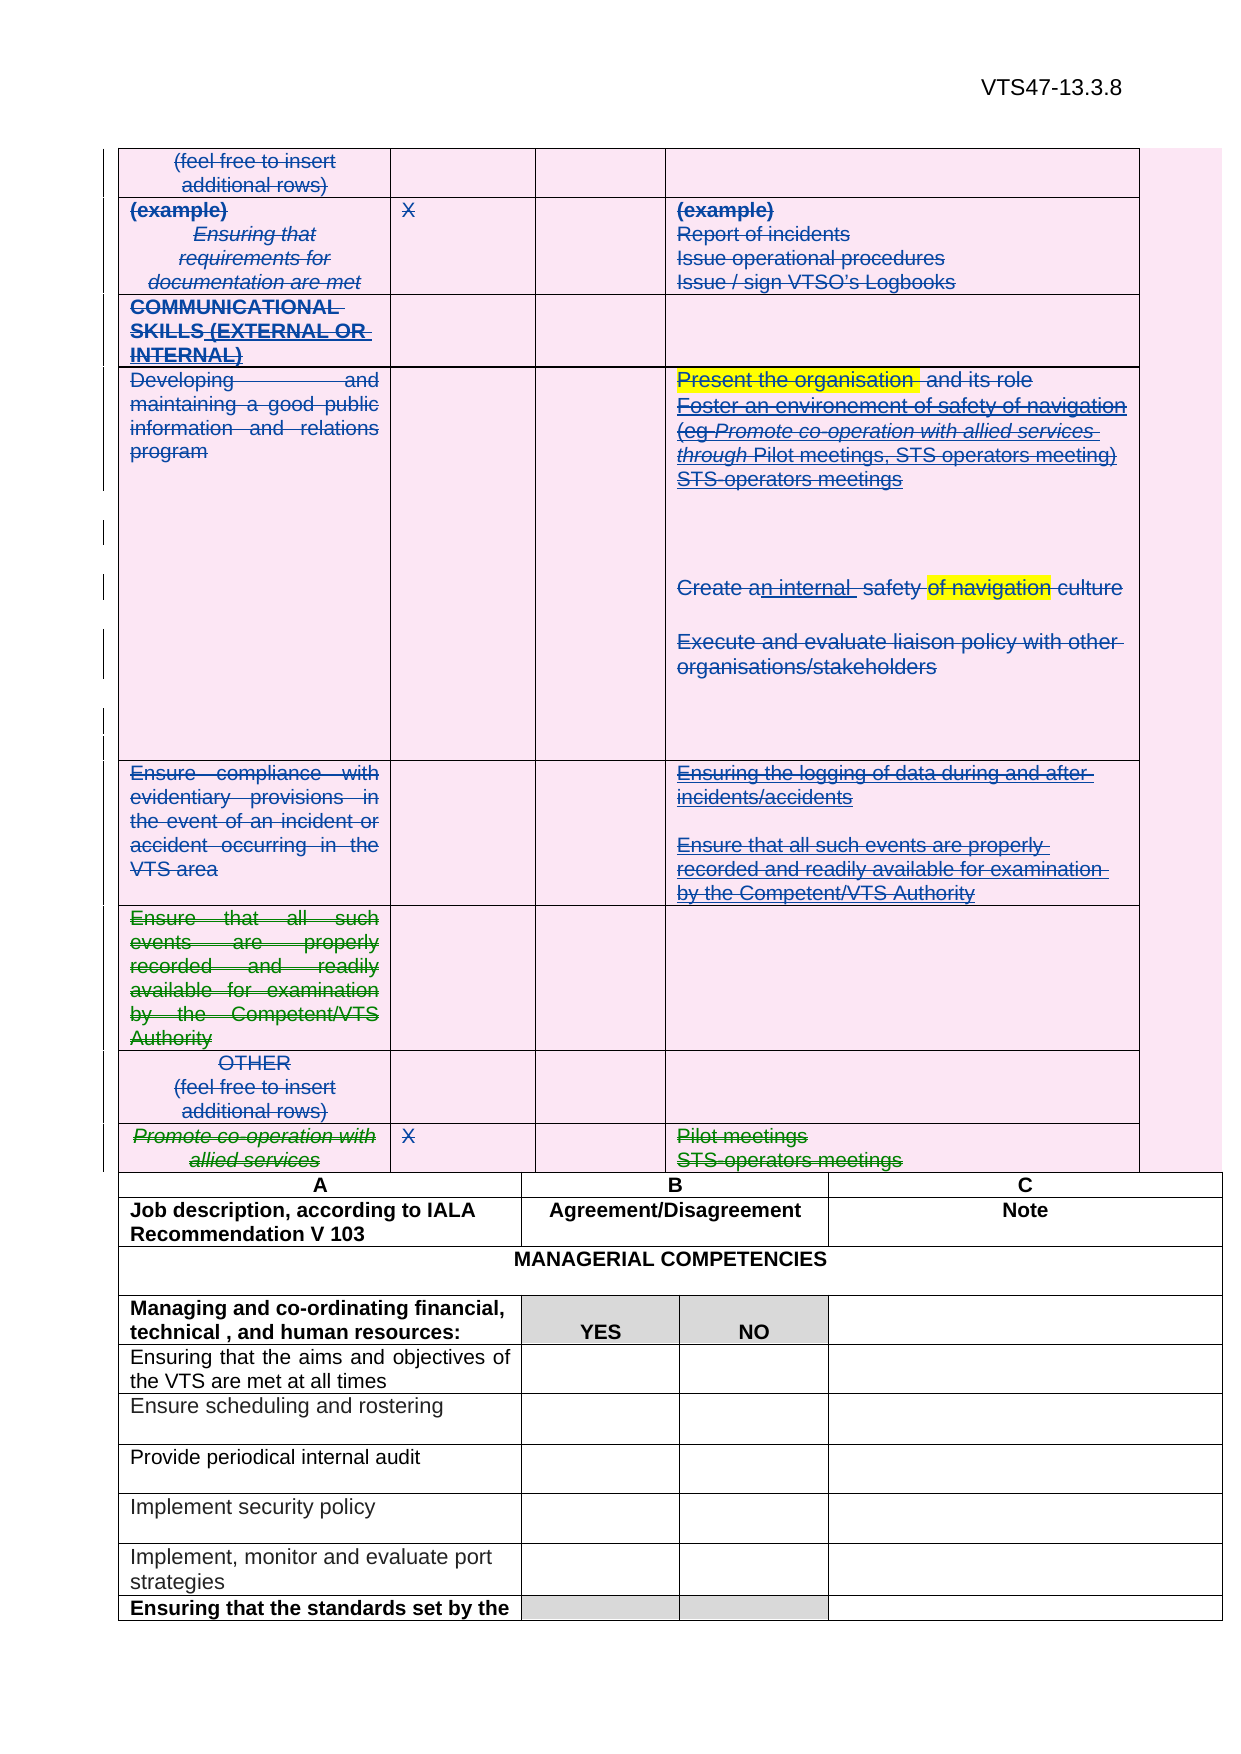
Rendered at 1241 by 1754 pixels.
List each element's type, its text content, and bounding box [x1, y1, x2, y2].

table_cell [522, 1345, 679, 1392]
table_cell Agreement/Disagreement [522, 1198, 828, 1246]
table_cell [522, 1445, 679, 1493]
table_cell [680, 1445, 828, 1493]
table_cell Job description, according to IALA Recommendation V 103 [119, 1198, 521, 1246]
table_cell YES [522, 1296, 679, 1343]
table_cell [829, 1345, 1222, 1392]
table_cell [829, 1394, 1222, 1444]
table_cell MANAGERIAL COMPETENCIES [119, 1247, 1222, 1294]
table_cell YES [522, 1596, 679, 1619]
table_cell [829, 1445, 1222, 1493]
table_cell [680, 1394, 828, 1444]
table_cell [522, 1544, 679, 1594]
table_cell [829, 1296, 1222, 1343]
table_cell B [522, 1173, 828, 1197]
table_cell Provide periodical internal audit [119, 1445, 521, 1493]
table_cell [680, 1544, 828, 1594]
table_cell Ensure scheduling and rostering [119, 1394, 521, 1444]
table_cell Ensuring that the aims and objectives of the VTS are met at all times [119, 1345, 521, 1392]
table_cell NO [680, 1296, 828, 1343]
table_cell Note [829, 1198, 1222, 1246]
table_cell [829, 1596, 1222, 1619]
table_cell [829, 1494, 1222, 1543]
table_cell NO [680, 1596, 828, 1619]
table_cell [680, 1345, 828, 1392]
table_cell Managing and co-ordinating financial, technical , and human resources: [119, 1296, 521, 1343]
table_cell A [119, 1173, 521, 1197]
table_cell [522, 1494, 679, 1543]
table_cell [119, 1596, 521, 1619]
table_cell [829, 1544, 1222, 1594]
table_cell [680, 1494, 828, 1543]
table_cell [522, 1394, 679, 1444]
table_cell C [829, 1173, 1222, 1197]
table_cell Implement, monitor and evaluate port strategies [119, 1544, 521, 1594]
table_cell Implement security policy [119, 1494, 521, 1543]
